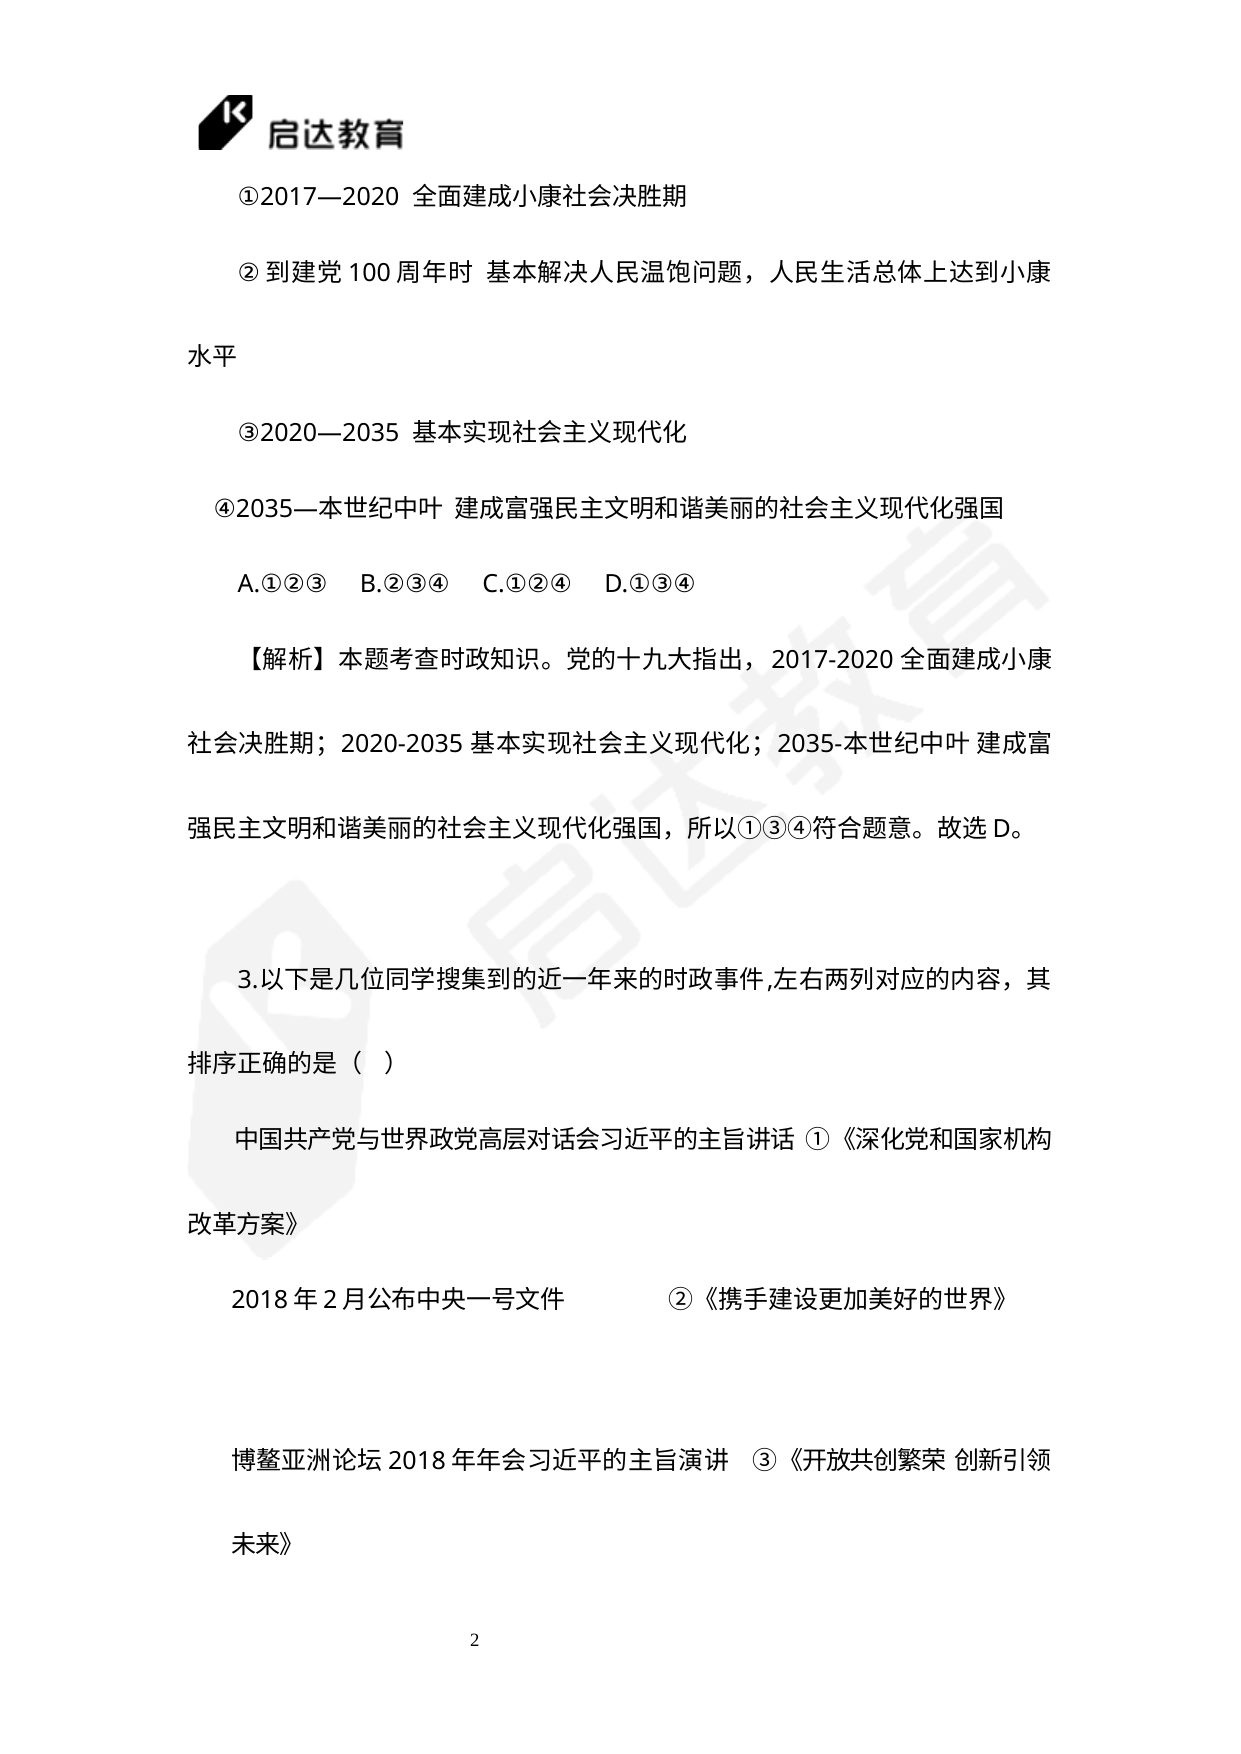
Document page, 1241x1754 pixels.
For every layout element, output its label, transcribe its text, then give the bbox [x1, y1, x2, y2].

picture [198, 95, 404, 150]
text ④2035—本世纪中叶 建成富强民主文明和谐美丽的社会主义现代化强国 [187, 474, 1053, 539]
text 3.以下是几位同学搜集到的近一年来的时政事件,左右两列对应的内容，其排序正确的是（ ） [187, 945, 1053, 1094]
text 中国共产党与世界政党高层对话会习近平的主旨讲话 ①《深化党和国家机构改革方案》 [187, 1105, 1053, 1255]
text 【解析】本题考查时政知识。党的十九大指出，2017-2020 全面建成小康社会决胜期；2020-2035 基本实现社会主义现代化；2035-本世纪中叶 建成富强民主文明和谐美丽的社会主义现代化强国，所以①③④符合题意。故选D。 [187, 625, 1053, 859]
text ①2017—2020 全面建成小康社会决胜期 [187, 162, 1053, 227]
text ②到建党100周年时 基本解决人民温饱问题，人民生活总体上达到小康水平 [187, 238, 1053, 387]
text 博鳌亚洲论坛2018年年会习近平的主旨演讲 ③《开放共创繁荣 创新引领未来》[来源:Zxxk.Com] [231, 1426, 1053, 1575]
text A.①②③ B.②③④ C.①②④ D.①③④ [187, 550, 1053, 615]
text ③2020—2035 基本实现社会主义现代化 [187, 398, 1053, 463]
text 2018年2月公布中央一号文件 ②《携手建设更加美好的世界》[来源:学+科+网Z+X+X+K] [231, 1266, 1053, 1415]
